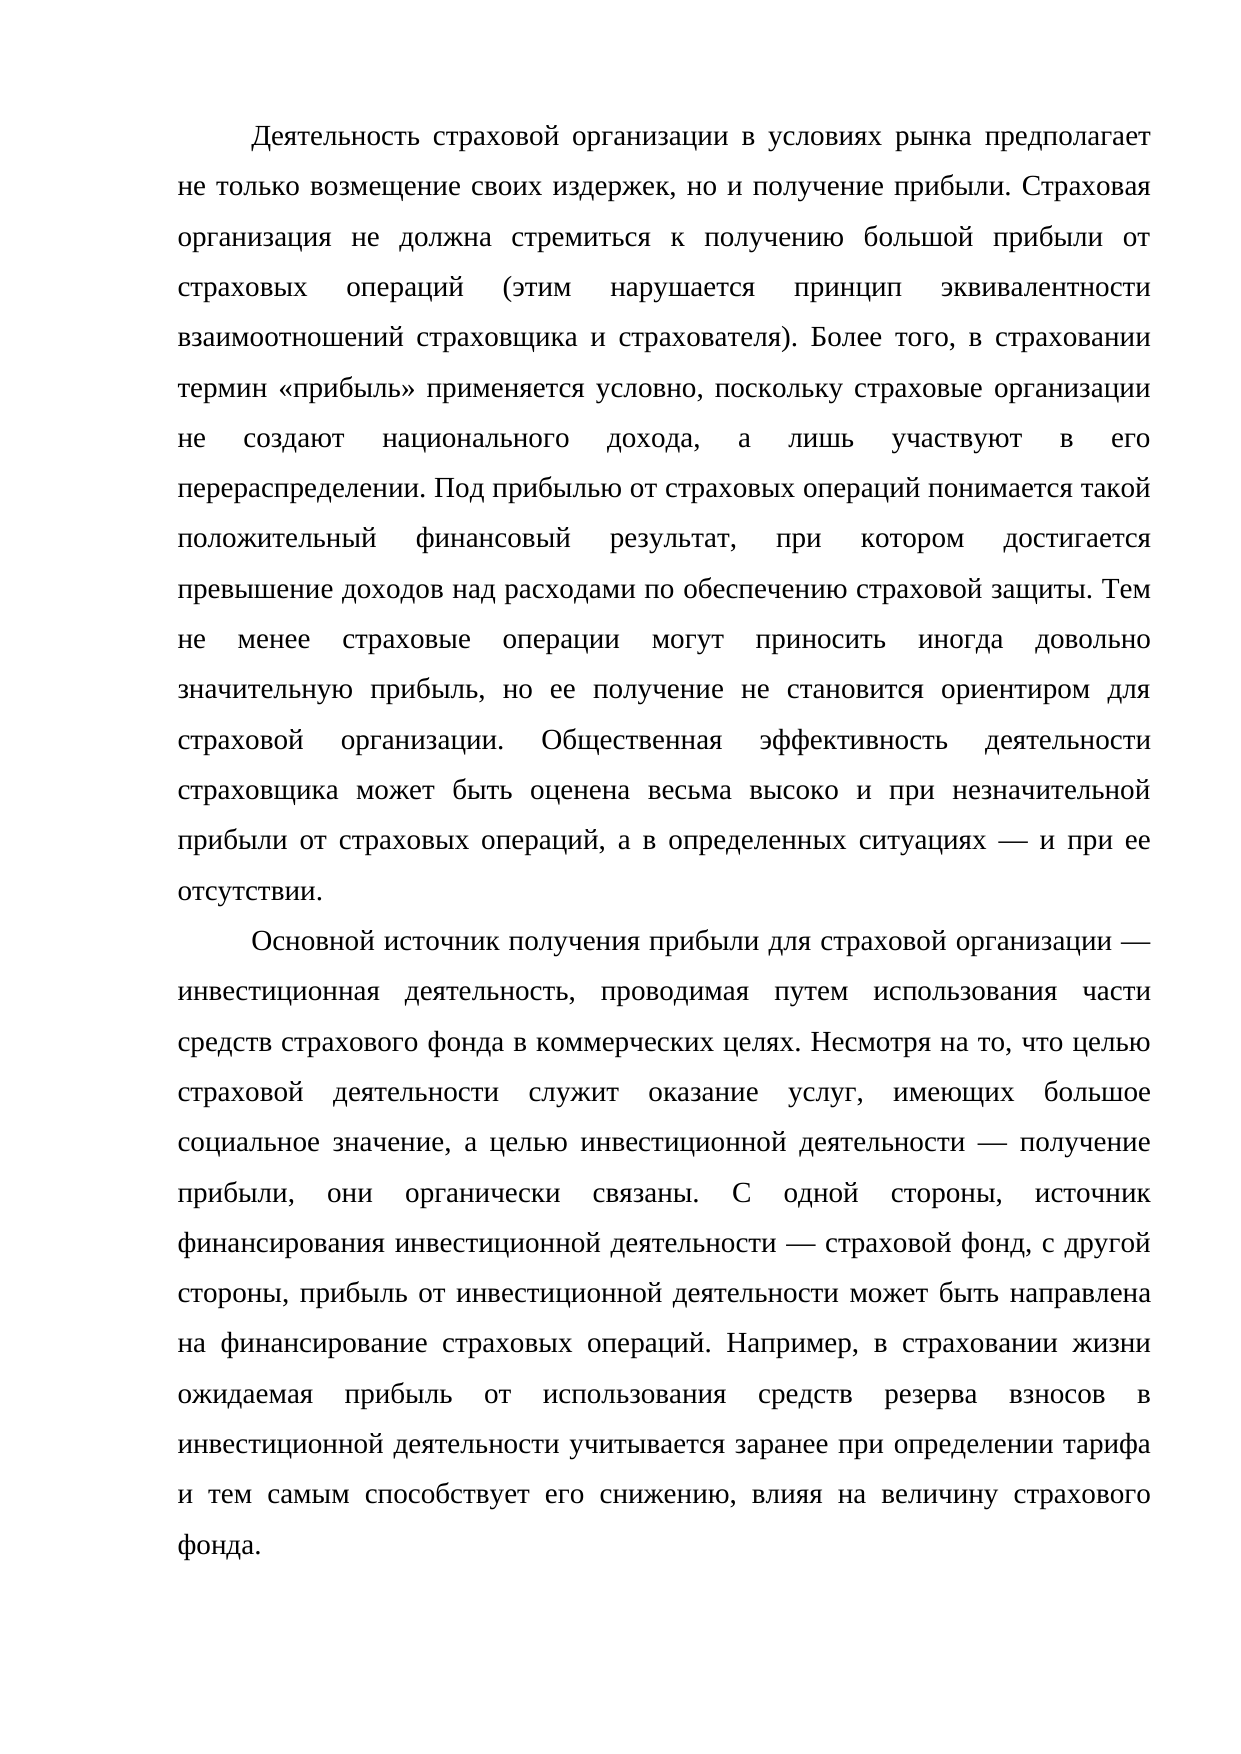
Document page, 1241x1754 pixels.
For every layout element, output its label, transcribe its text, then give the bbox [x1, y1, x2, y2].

text Деятельность страховой организации в условиях рынка предполагает не только возмещение своих издержек, но и получение прибыли. Страховая организация не должна стремиться к получению большой прибыли от страховых операций (этим нарушается принцип эквивалентности взаимоотношений страховщика и страхователя). Более того, в страховании термин «прибыль» применяется условно, поскольку страховые организации не создают национального дохода, а лишь участвуют в его перераспределении. Под прибылью от страховых операций понимается такой положительный финансовый результат, при котором достигается превышение доходов над расходами по обеспечению страховой защиты. Тем не менее страховые операции могут приносить иногда довольно значительную прибыль, но ее получение не становится ориентиром для страховой организации. Общественная эффективность деятельности страховщика может быть оценена весьма высоко и при незначительной прибыли от страховых операций, а в определенных ситуациях — и при ее отсутствии. [177, 118, 1152, 906]
text Основной источник получения прибыли для страховой организации — инвестиционная деятельность, проводимая путем использования части средств страхового фонда в коммерческих целях. Несмотря на то, что целью страховой деятельности служит оказание услуг, имеющих большое социальное значение, а целью инвестиционной деятельности — получение прибыли, они органически связаны. С одной стороны, источник финансирования инвестиционной деятельности — страховой фонд, с другой стороны, прибыль от инвестиционной деятельности может быть направлена на финансирование страховых операций. Например, в страховании жизни ожидаемая прибыль от использования средств резерва взносов в инвестиционной деятельности учитывается заранее при определении тарифа и тем самым способствует его снижению, влияя на величину страхового фонда. [177, 923, 1152, 1560]
